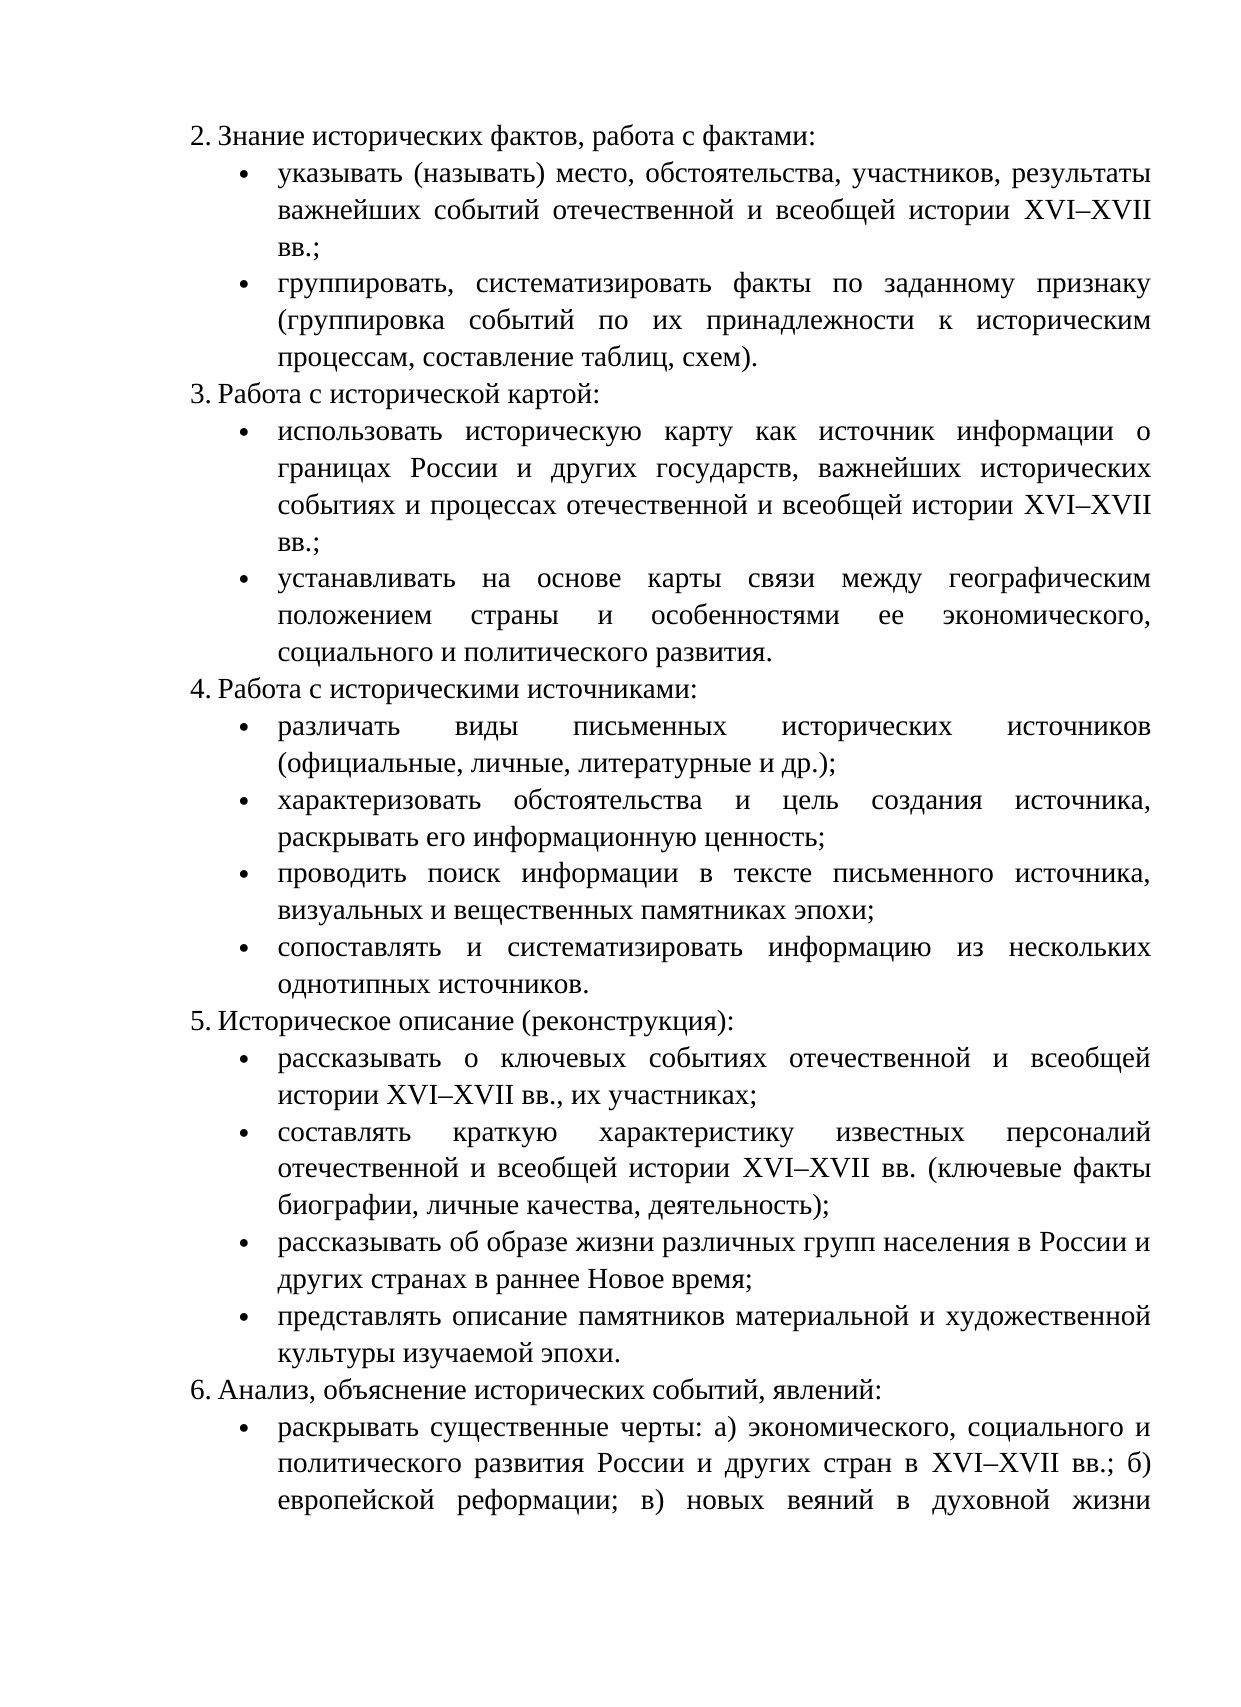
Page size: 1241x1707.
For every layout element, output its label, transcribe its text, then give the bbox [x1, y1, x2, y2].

list сопоставлять и систематизировать информацию из нескольких однотипных источников. [240, 929, 1152, 1000]
list представлять описание памятников материальной и художественной культуры изучаемой эпохи. [240, 1298, 1152, 1368]
list группировать, систематизировать факты по заданному признаку (группировка событий по их принадлежности к историческим процессам, составление таблиц, схем). [240, 266, 1152, 373]
text 2. Знание исторических фактов, работа с фактами: [190, 118, 1152, 152]
list составлять краткую характеристику известных персоналий отечественной и всеобщей истории XVI–XVII вв. (ключевые факты биографии, личные качества, деятельность); [240, 1114, 1152, 1221]
list рассказывать о ключевых событиях отечественной и всеобщей истории XVI–XVII вв., их участниках; [240, 1040, 1152, 1110]
list указывать (называть) место, обстоятельства, участников, результаты важнейших событий отечественной и всеобщей истории XVI–XVII вв.; [240, 155, 1152, 262]
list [240, 1409, 1152, 1516]
text 4. Работа с историческими источниками: [190, 671, 1152, 705]
text 6. Анализ, объяснение исторических событий, явлений: [190, 1372, 1152, 1405]
list использовать историческую карту как источник информации о границах России и других государств, важнейших исторических событиях и процессах отечественной и всеобщей истории XVI–XVII вв.; [240, 413, 1152, 557]
list различать виды письменных исторических источников (официальные, личные, литературные и др.); [240, 708, 1152, 778]
list рассказывать об образе жизни различных групп населения в России и других странах в раннее Новое время; [240, 1224, 1152, 1295]
text 5. Историческое описание (реконструкция): [190, 1003, 1152, 1037]
text 3. Работа с исторической картой: [190, 376, 1152, 410]
list устанавливать на основе карты связи между географическим положением страны и особенностями ее экономического, социального и политического развития. [240, 561, 1152, 668]
list проводить поиск информации в тексте письменного источника, визуальных и вещественных памятниках эпохи; [240, 856, 1152, 926]
list характеризовать обстоятельства и цель создания источника, раскрывать его информационную ценность; [240, 782, 1152, 852]
